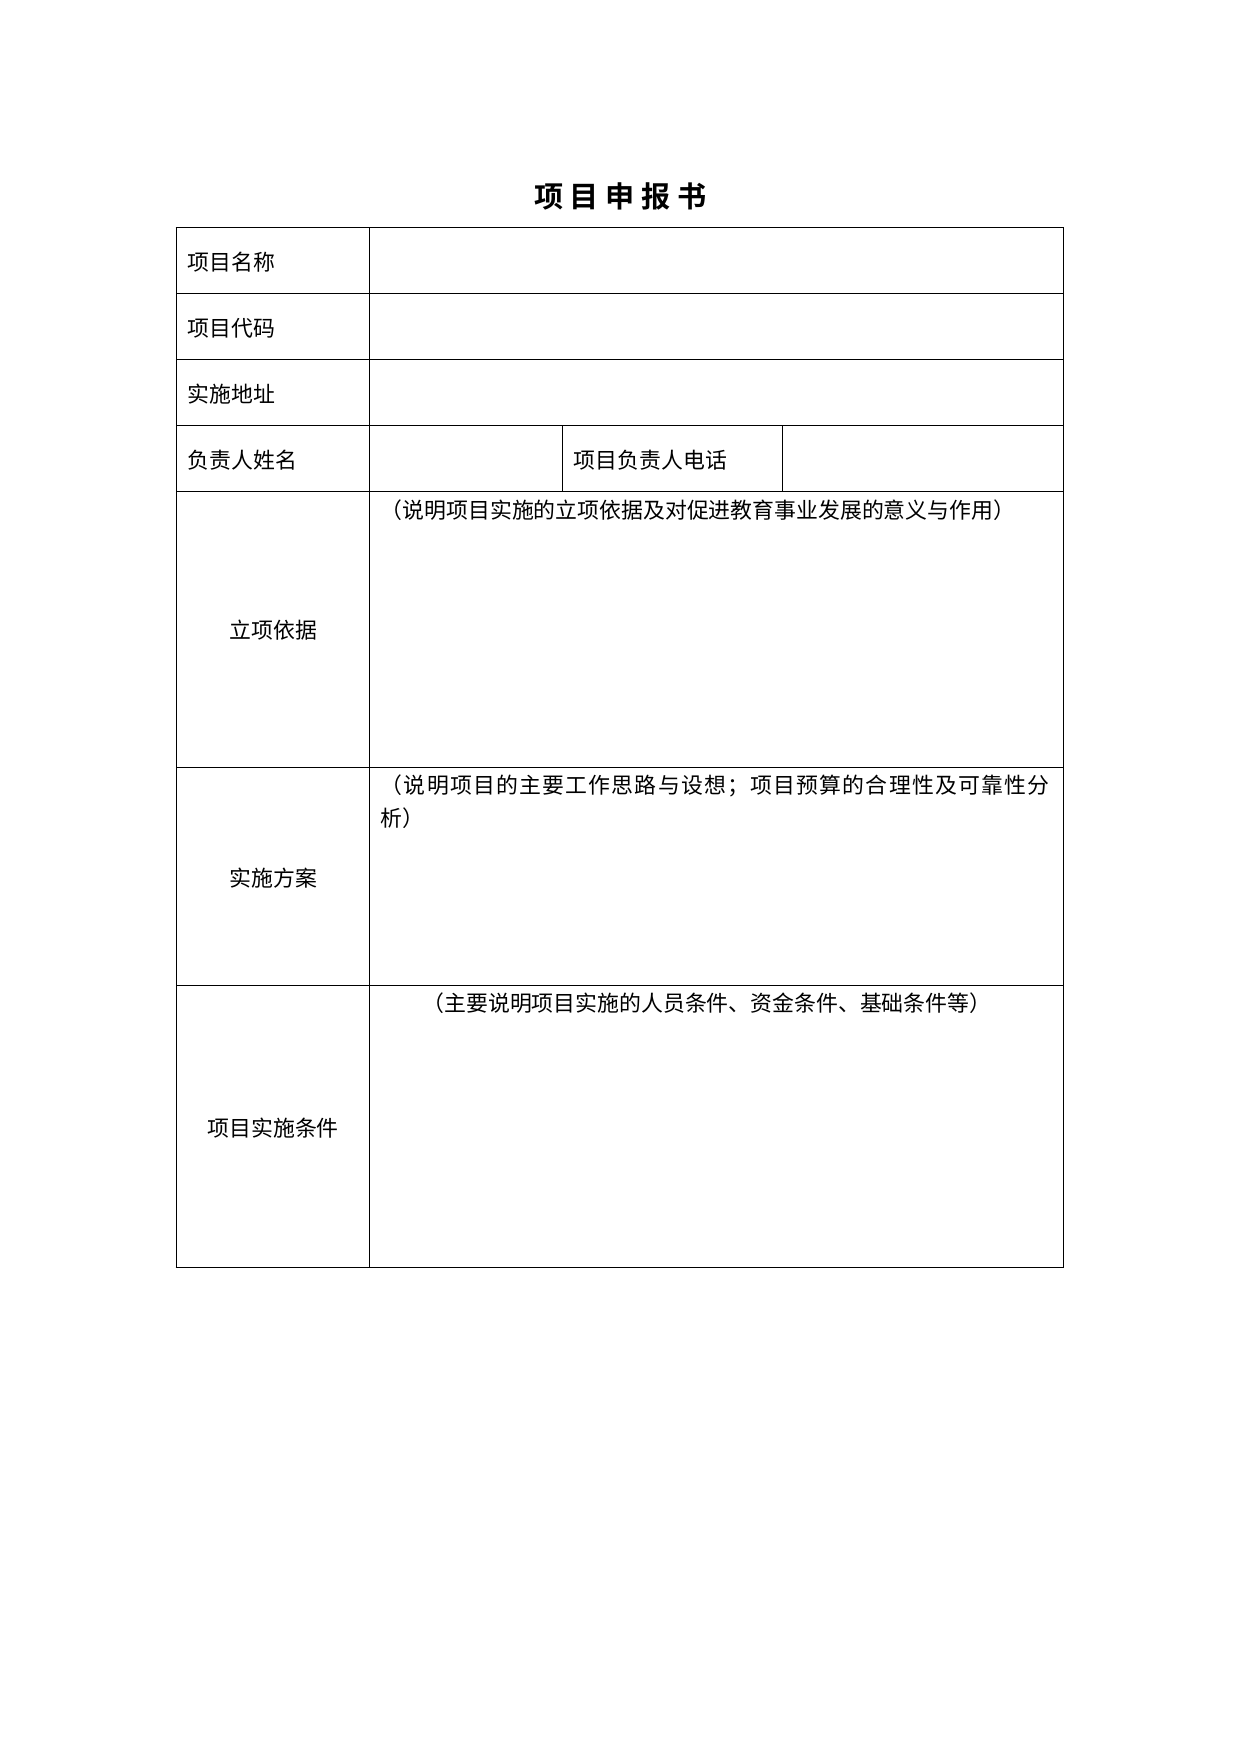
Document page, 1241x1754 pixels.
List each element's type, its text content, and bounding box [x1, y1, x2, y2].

table_cell 立项依据 [177, 492, 369, 767]
text 项 目 申 报 书 [187, 162, 1053, 227]
table_cell 实施方案 [177, 768, 369, 985]
table_cell [783, 426, 1063, 491]
table_cell [370, 360, 1063, 425]
table_cell （说明项目的主要工作思路与设想；项目预算的合理性及可靠性分析） [370, 768, 1063, 985]
table_cell 项目实施条件 [177, 986, 369, 1267]
table_cell 负责人姓名 [177, 426, 369, 491]
table_cell （说明项目实施的立项依据及对促进教育事业发展的意义与作用） [370, 492, 1063, 767]
table_header 项目名称 [177, 228, 369, 293]
table_header [370, 228, 1063, 293]
table_cell [370, 294, 1063, 359]
table_cell 实施地址 [177, 360, 369, 425]
table_cell 项目负责人电话 [563, 426, 782, 491]
table_cell （主要说明项目实施的人员条件、资金条件、基础条件等） [370, 986, 1063, 1267]
table_cell [370, 426, 562, 491]
table_cell 项目代码 [177, 294, 369, 359]
